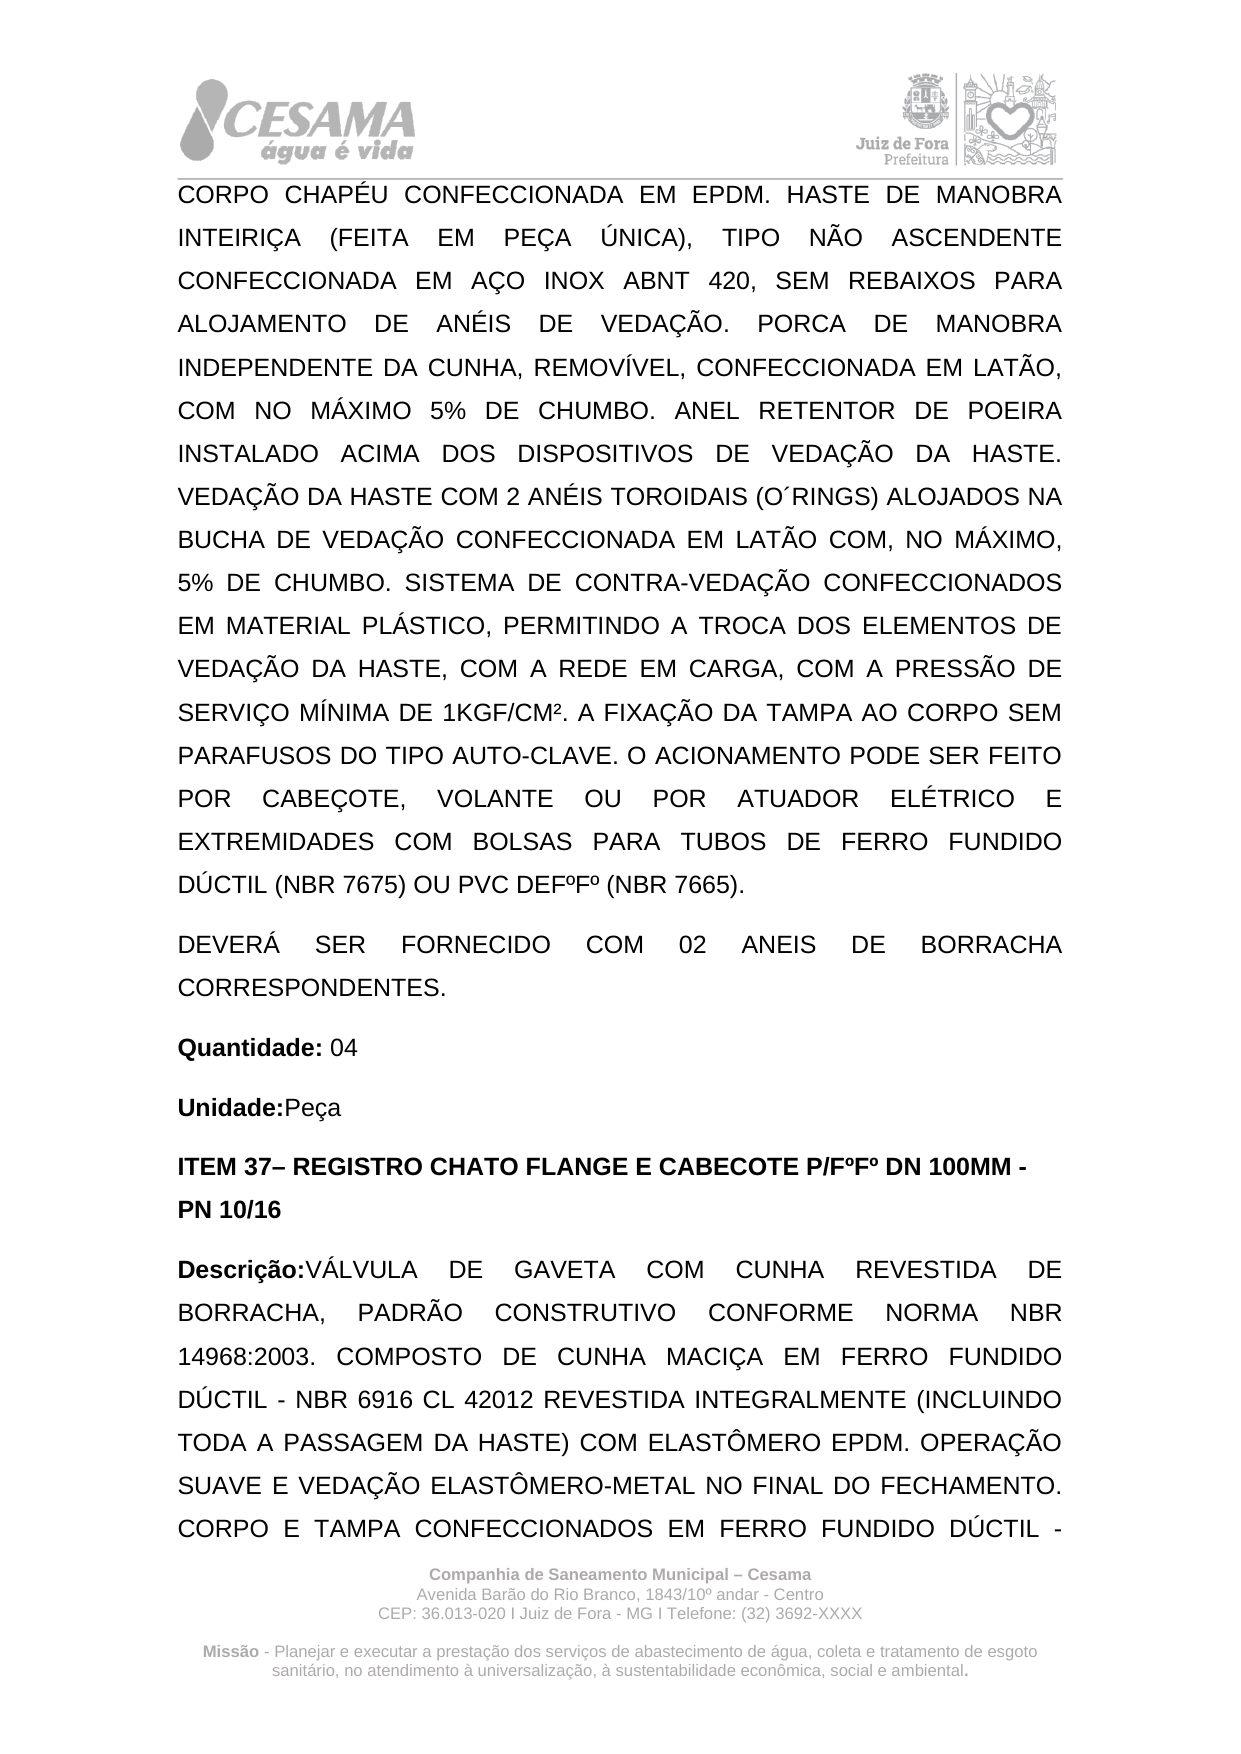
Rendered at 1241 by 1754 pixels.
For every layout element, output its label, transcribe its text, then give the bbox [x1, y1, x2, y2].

text ITEM 37– REGISTRO CHATO FLANGE E CABECOTE P/FºFº DN 100MM - PN 10/16 [177, 1152, 1063, 1224]
text Quantidade: 04 [177, 1033, 1063, 1061]
picture [177, 73, 1064, 180]
text Unidade:Peça [177, 1092, 1063, 1121]
text DEVERÁ SER FORNECIDO COM 02 ANEIS DE BORRACHA CORRESPONDENTES. [177, 930, 1063, 1002]
